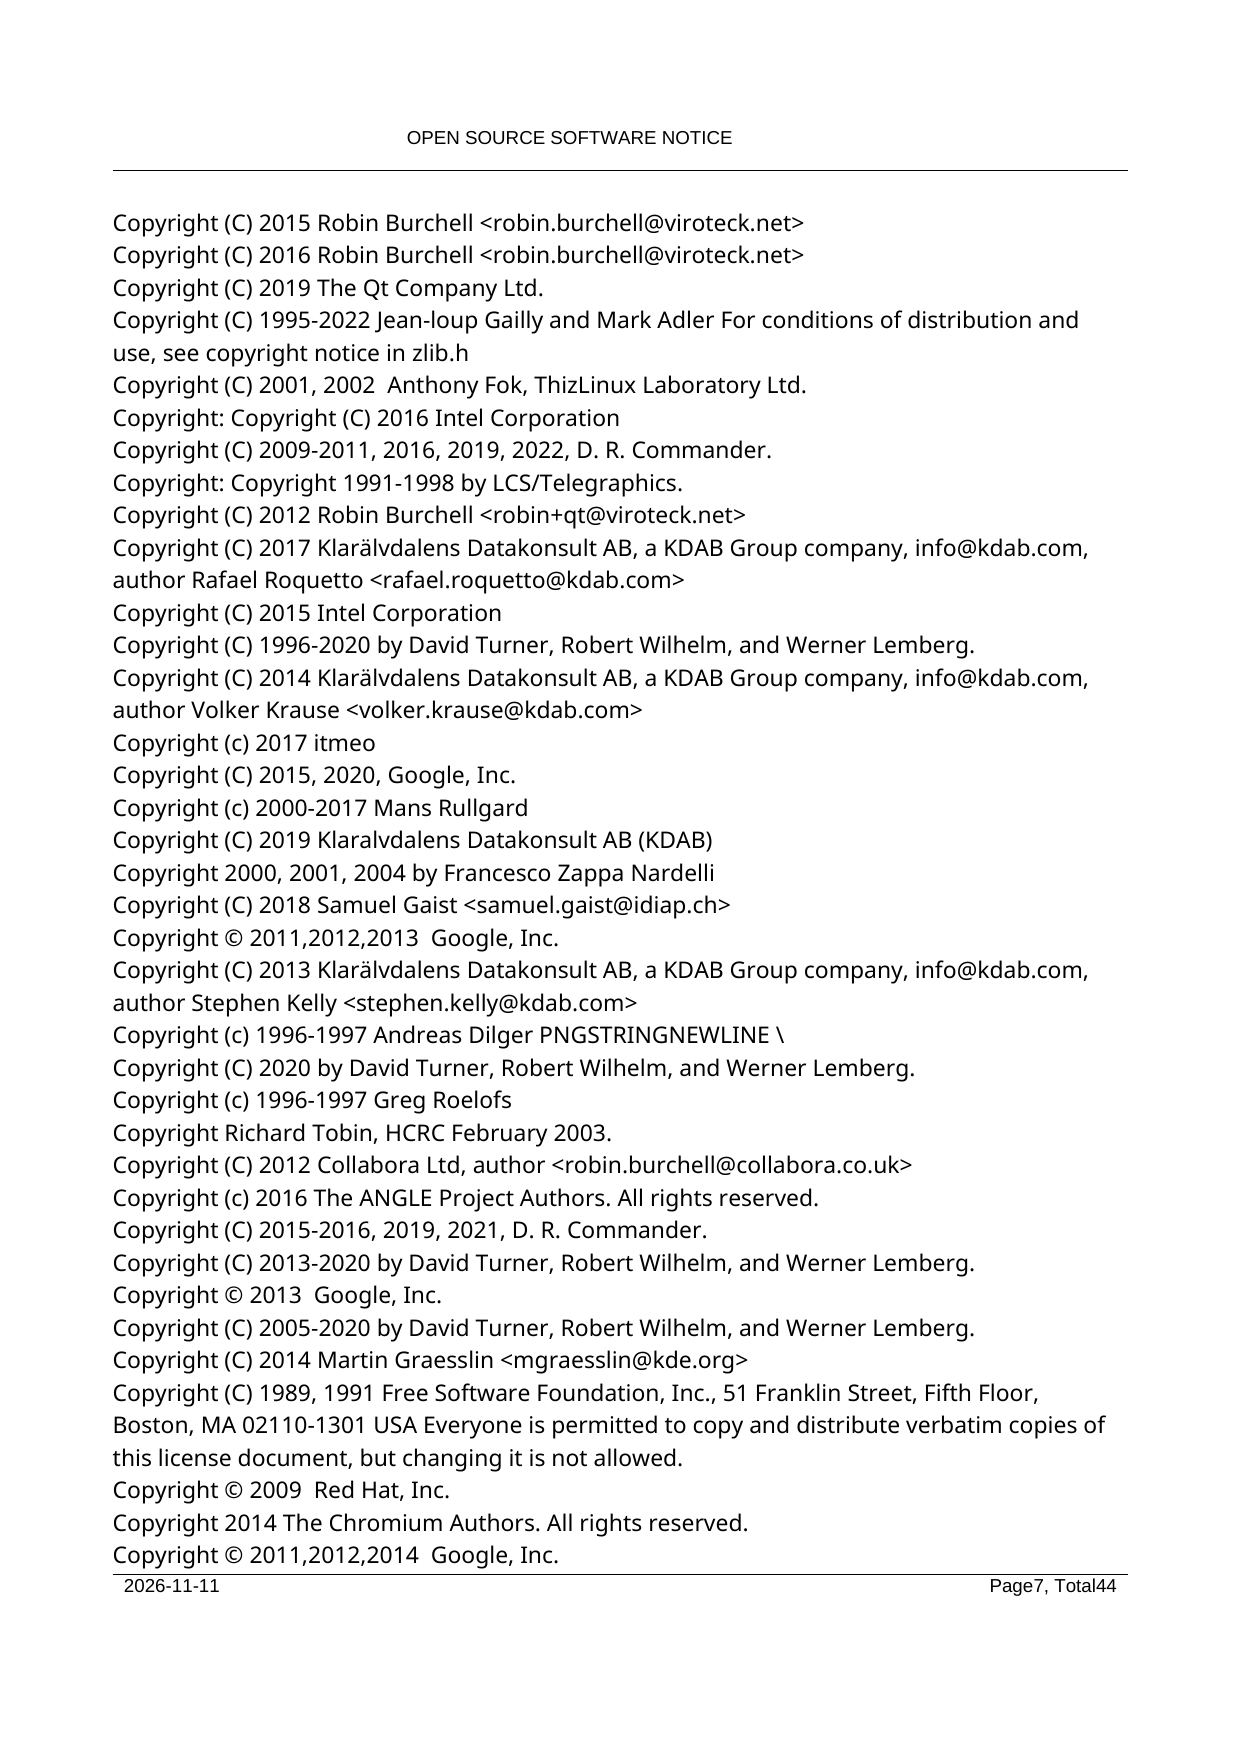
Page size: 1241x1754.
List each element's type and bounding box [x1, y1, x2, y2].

text [112, 206, 1128, 1571]
